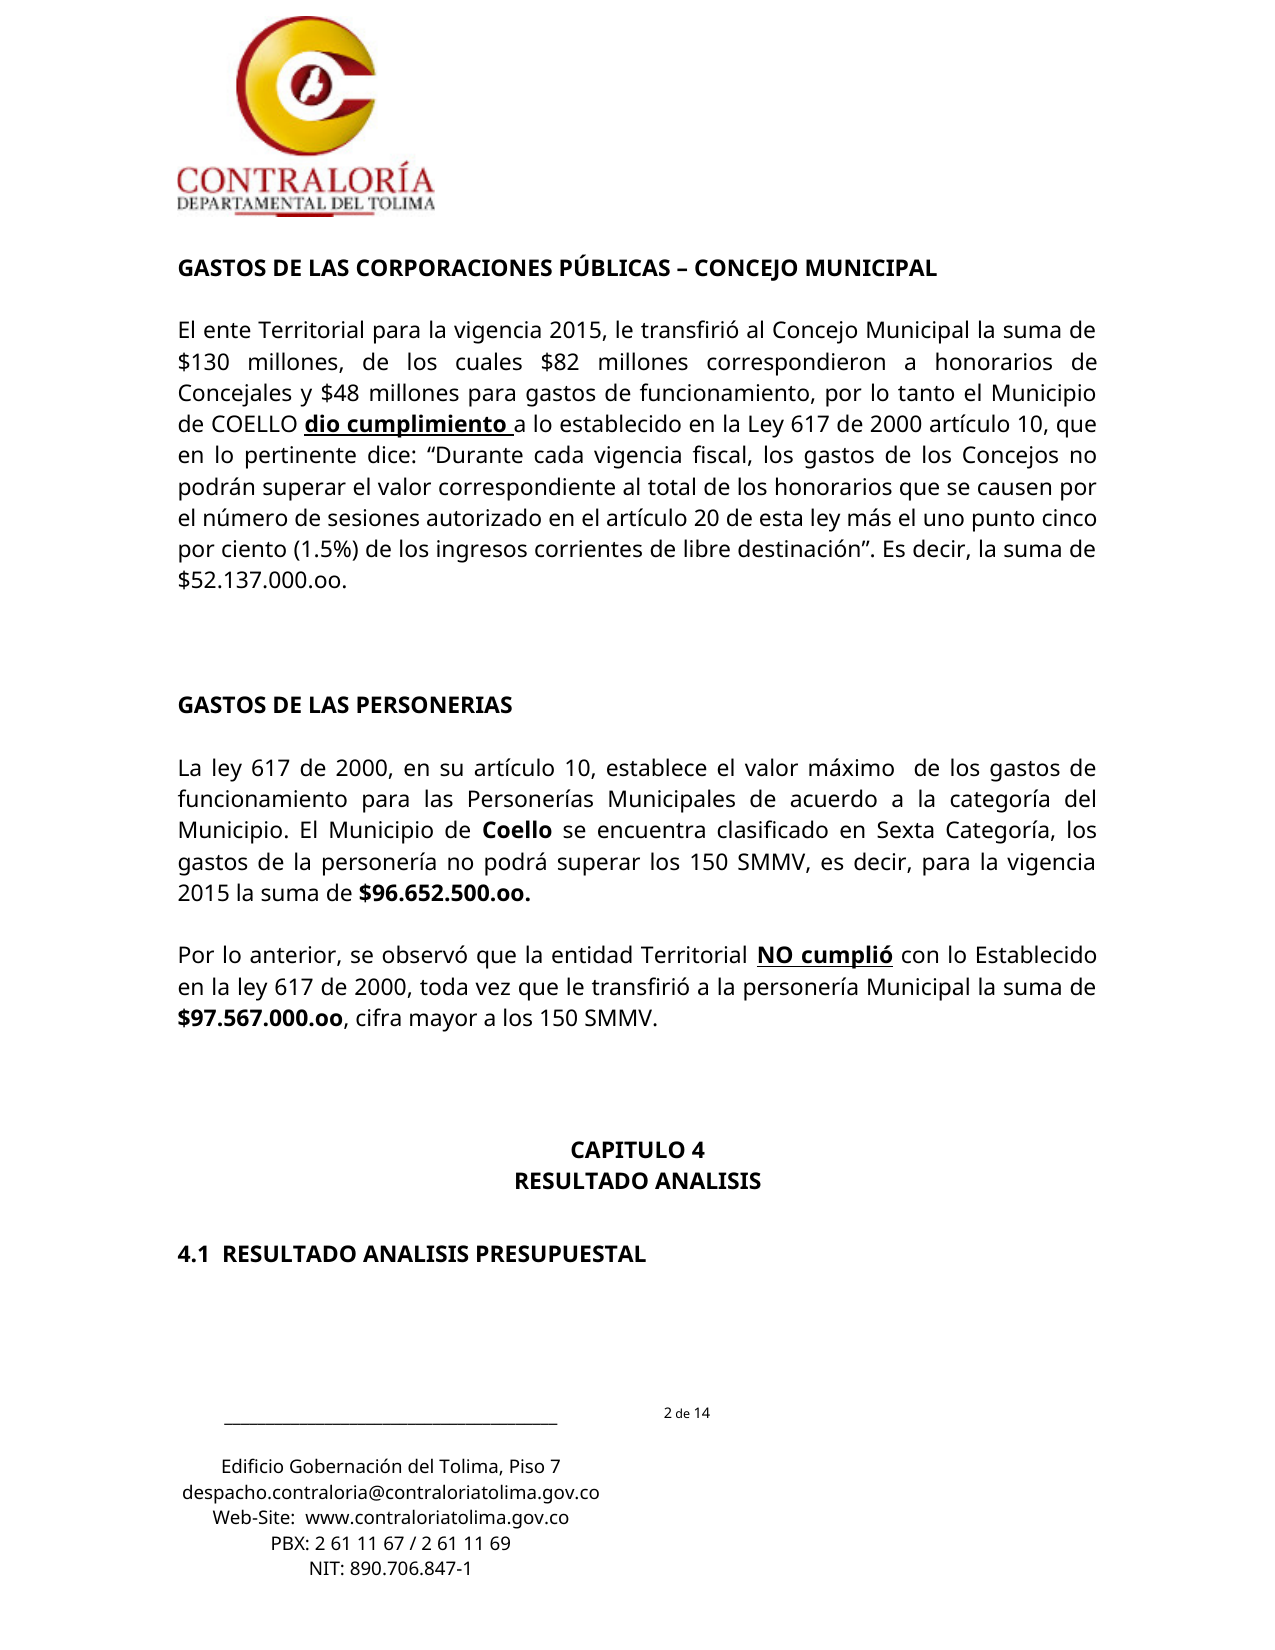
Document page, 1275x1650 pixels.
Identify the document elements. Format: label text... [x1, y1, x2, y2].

text La ley 617 de 2000, en su artículo 10, establece el valor máximo de los gastos de funcionamiento para las Personerías Municipales de acuerdo a la categoría del Municipio. El Municipio de Coello se encuentra clasificado en Sexta Categoría, los gastos de la personería no podrá superar los 150 SMMV, es decir, para la vigencia 2015 la suma de $96.652.500.oo. [177, 752, 1098, 908]
text Por lo anterior, se observó que la entidad Territorial NO cumplió con lo Establecido en la ley 617 de 2000, toda vez que le transfirió a la personería Municipal la suma de $97.567.000.oo, cifra mayor a los 150 SMMV. [177, 939, 1098, 1033]
text 4.1 RESULTADO ANALISIS PRESUPUESTAL [177, 1238, 1098, 1269]
text El ente Territorial para la vigencia 2015, le transfirió al Concejo Municipal la suma de $130 millones, de los cuales $82 millones correspondieron a honorarios de Concejales y $48 millones para gastos de funcionamiento, por lo tanto el Municipio de COELLO dio cumplimiento a lo establecido en la Ley 617 de 2000 artículo 10, que en lo pertinente dice: “Durante cada vigencia fiscal, los gastos de los Concejos no podrán superar el valor correspondiente al total de los honorarios que se causen por el número de sesiones autorizado en el artículo 20 de esta ley más el uno punto cinco por ciento (1.5%) de los ingresos corrientes de libre destinación”. Es decir, la suma de $52.137.000.oo. [177, 314, 1098, 596]
text RESULTADO ANALISIS [177, 1165, 1098, 1197]
text GASTOS DE LAS CORPORACIONES PÚBLICAS – CONCEJO MUNICIPAL [177, 252, 1098, 283]
text CAPITULO 4 [177, 1134, 1098, 1165]
picture [177, 16, 435, 217]
text GASTOS DE LAS PERSONERIAS [177, 689, 1098, 721]
